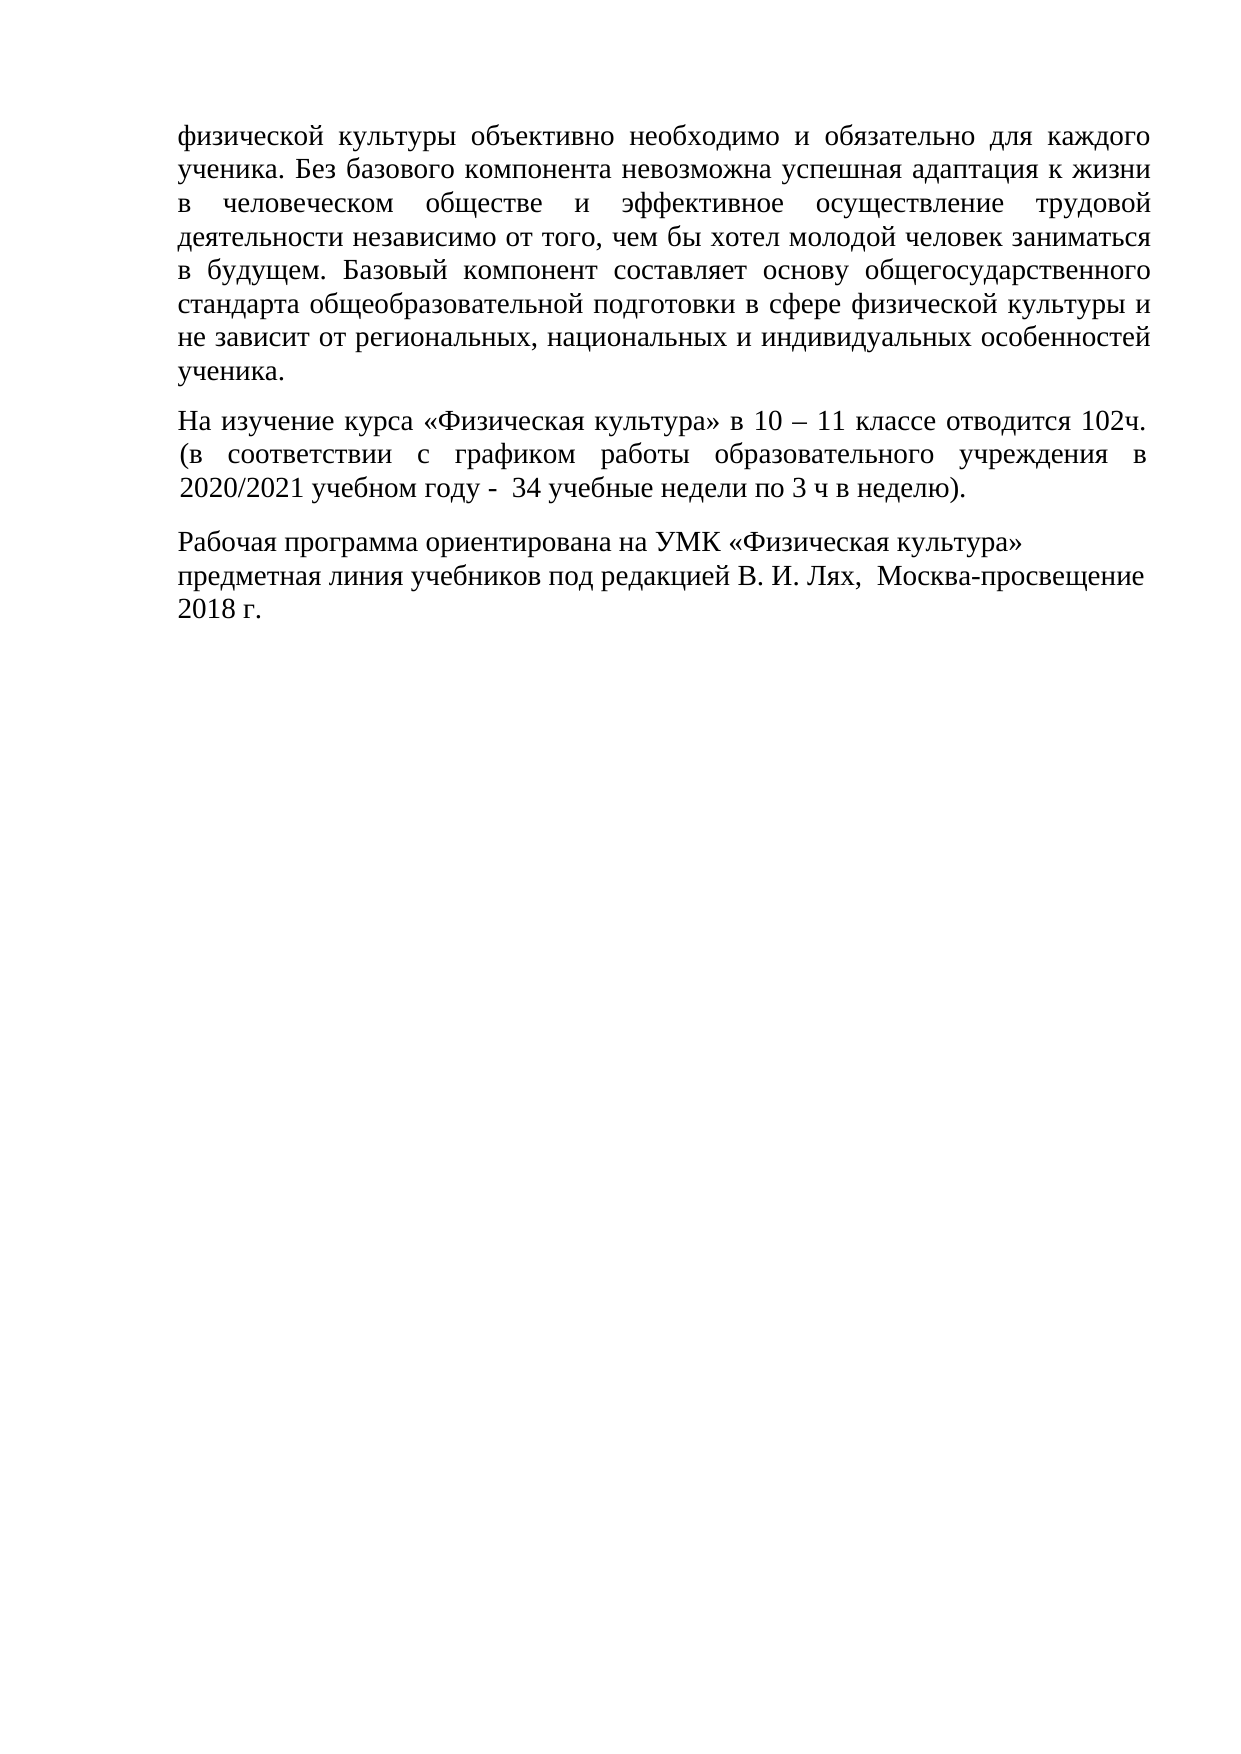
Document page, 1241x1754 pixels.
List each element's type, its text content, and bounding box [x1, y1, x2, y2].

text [177, 118, 1152, 386]
text Рабочая программа ориентирована на УМК «Физическая культура» предметная линия учебников под редакцией В. И. Лях, Москва-просвещение 2018 г. [177, 524, 1152, 625]
text На изучение курса «Физическая культура» в 10 – 11 классе отводится 102ч. (в соответствии с графиком работы образовательного учреждения в 2020/2021 учебном году - 34 учебные недели по 3 ч в неделю). [177, 403, 1147, 504]
